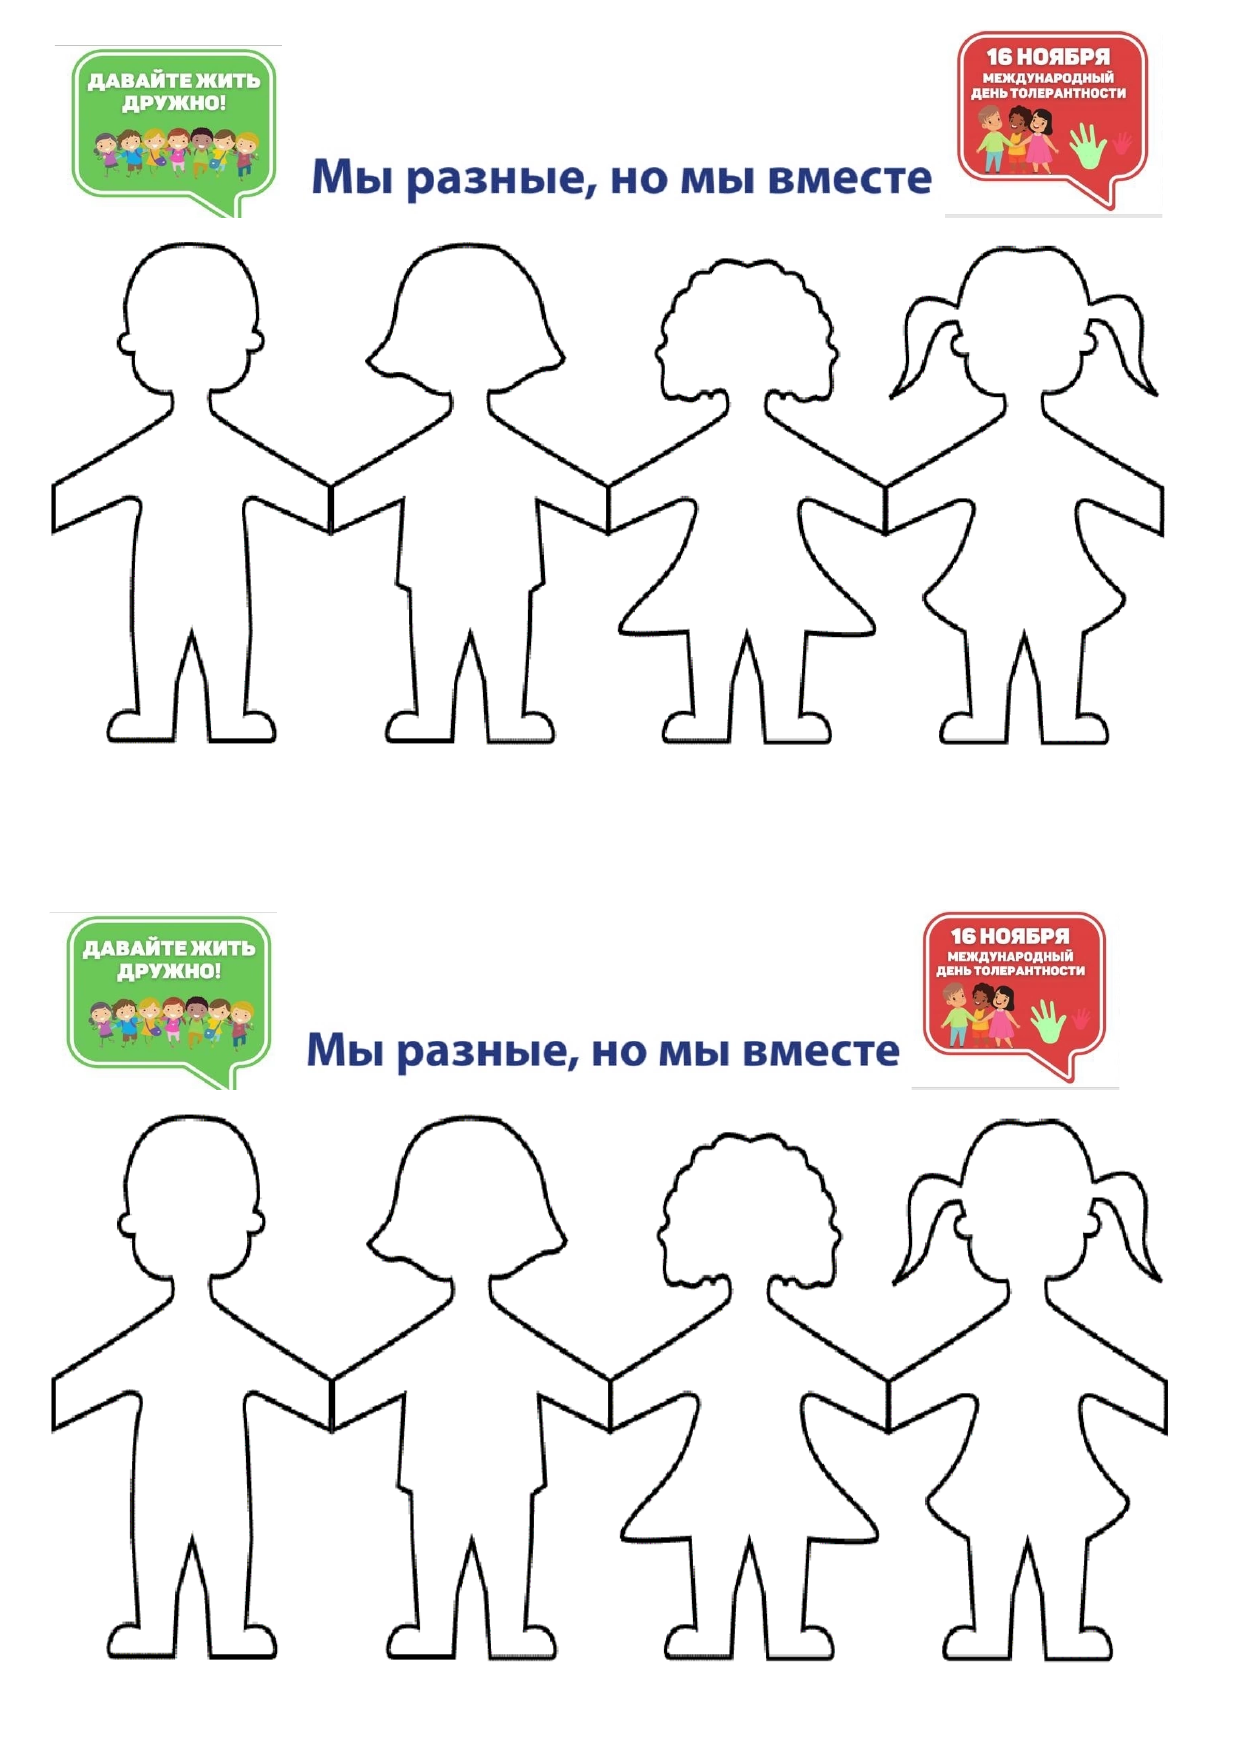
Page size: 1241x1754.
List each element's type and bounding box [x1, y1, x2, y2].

picture [302, 29, 1163, 218]
picture [54, 45, 282, 218]
picture [49, 912, 277, 1090]
picture [297, 909, 1120, 1090]
picture [44, 236, 1165, 751]
picture [44, 1108, 1168, 1668]
